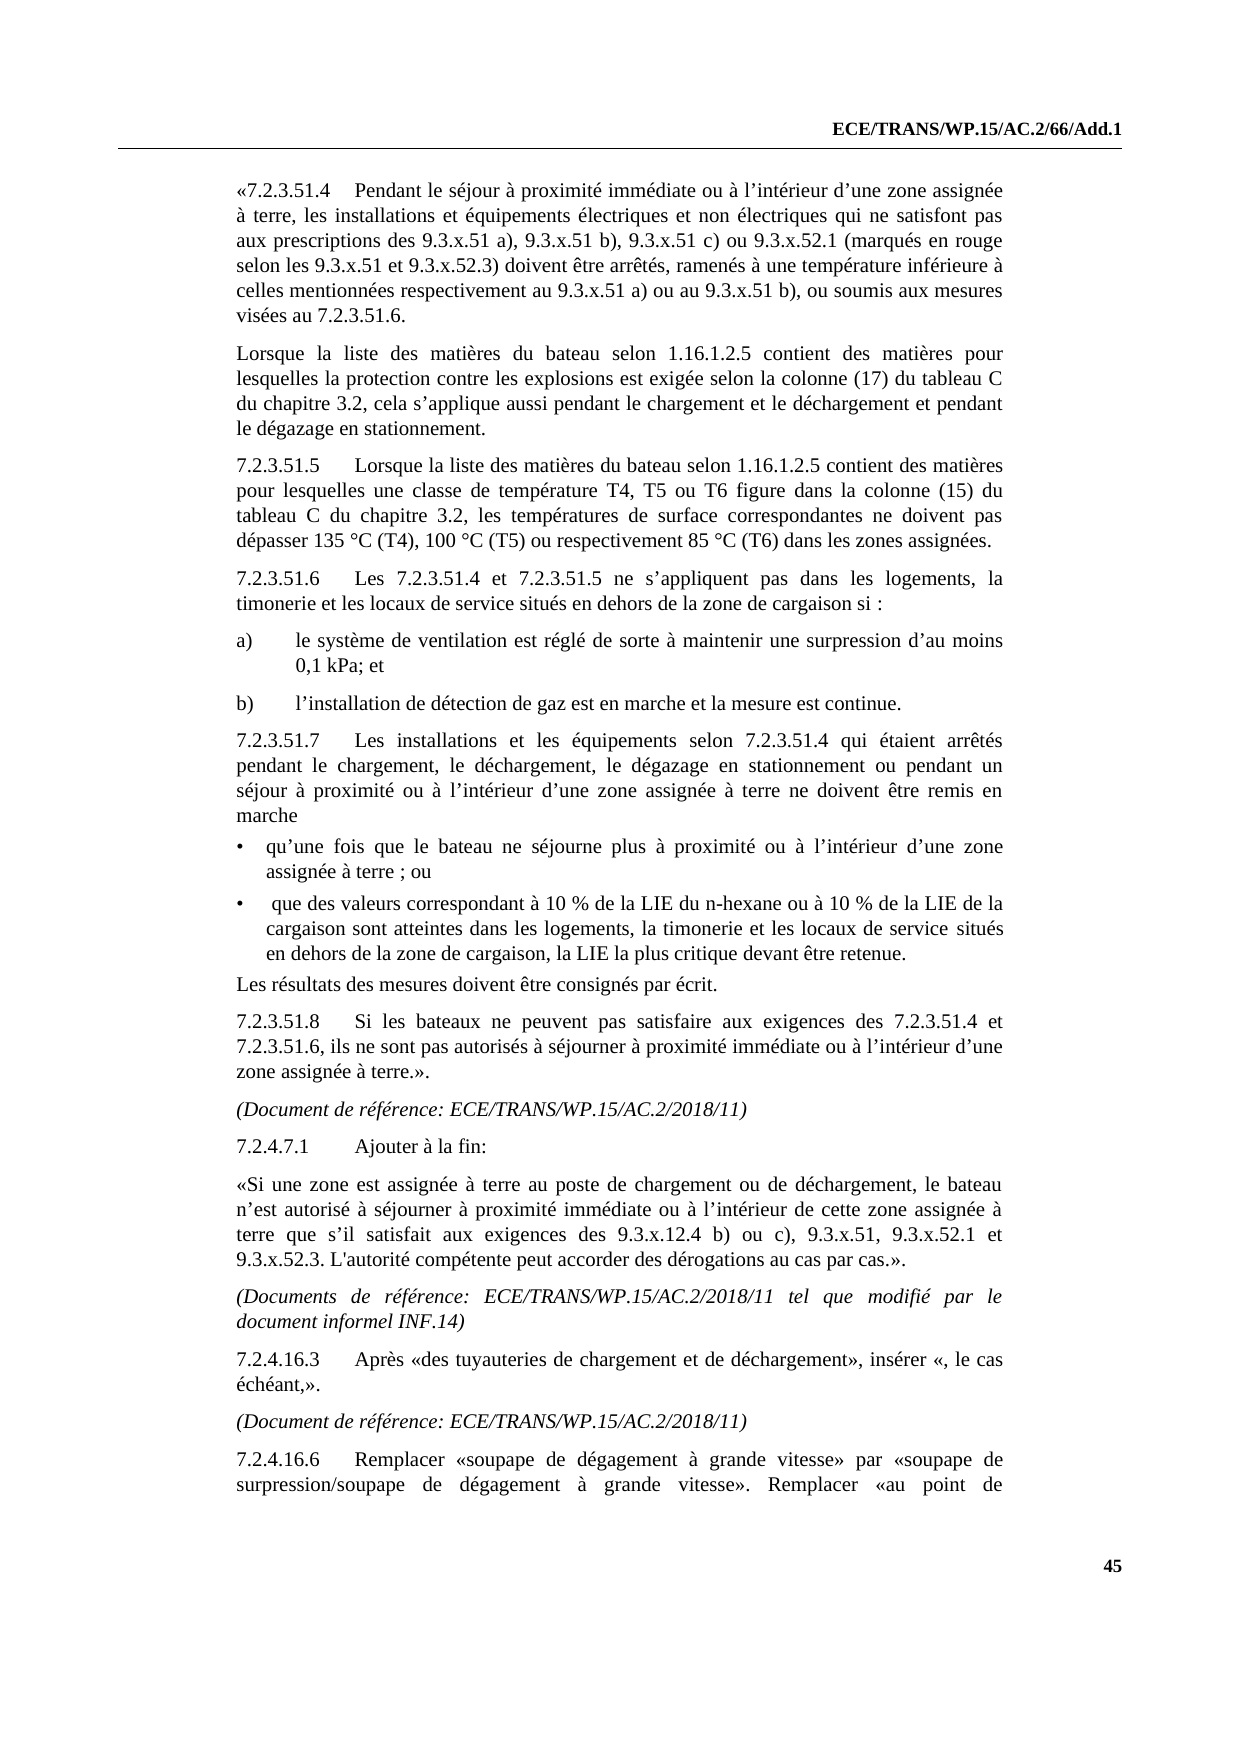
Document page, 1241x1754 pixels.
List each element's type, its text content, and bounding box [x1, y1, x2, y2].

text 7.2.3.51.7 Les installations et les équipements selon 7.2.3.51.4 qui étaient arrêtés pendant le chargement, le déchargement, le dégazage en stationnement ou pendant un séjour à proximité ou à l’intérieur d’une zone assignée à terre ne doivent être remis en marche [236, 727, 1004, 827]
text «7.2.3.51.4 Pendant le séjour à proximité immédiate ou à l’intérieur d’une zone assignée à terre, les installations et équipements électriques et non électriques qui ne satisfont pas aux prescriptions des 9.3.x.51 a), 9.3.x.51 b), 9.3.x.51 c) ou 9.3.x.52.1 (marqués en rouge selon les 9.3.x.51 et 9.3.x.52.3) doivent être arrêtés, ramenés à une température inférieure à celles mentionnées respectivement au 9.3.x.51 a) ou au 9.3.x.51 b), ou soumis aux mesures visées au 7.2.3.51.6. [236, 177, 1004, 327]
text (Document de référence: ECE/TRANS/WP.15/AC.2/2018/11) [236, 1096, 1004, 1121]
text 7.2.3.51.6 Les 7.2.3.51.4 et 7.2.3.51.5 ne s’appliquent pas dans les logements, la timonerie et les locaux de service situés en dehors de la zone de cargaison si : [236, 565, 1004, 615]
text (Documents de référence: ECE/TRANS/WP.15/AC.2/2018/11 tel que modifié par le document informel INF.14) [236, 1283, 1004, 1333]
text Lorsque la liste des matières du bateau selon 1.16.1.2.5 contient des matières pour lesquelles la protection contre les explosions est exigée selon la colonne (17) du tableau C du chapitre 3.2, cela s’applique aussi pendant le chargement et le déchargement et pendant le dégazage en stationnement. [236, 340, 1004, 440]
text Les résultats des mesures doivent être consignés par écrit. [236, 971, 1004, 996]
text «Si une zone est assignée à terre au poste de chargement ou de déchargement, le bateau n’est autorisé à séjourner à proximité immédiate ou à l’intérieur de cette zone assignée à terre que s’il satisfait aux exigences des 9.3.x.12.4 b) ou c), 9.3.x.51, 9.3.x.52.1 et 9.3.x.52.3. L'autorité compétente peut accorder des dérogations au cas par cas.». [236, 1171, 1004, 1271]
text 7.2.4.16.3 Après «des tuyauteries de chargement et de déchargement», insérer «, le cas échéant,». [236, 1346, 1004, 1396]
text 7.2.4.7.1 Ajouter à la fin: [236, 1133, 1004, 1158]
text (Document de référence: ECE/TRANS/WP.15/AC.2/2018/11) [236, 1408, 1004, 1433]
text • que des valeurs correspondant à 10 % de la LIE du n-hexane ou à 10 % de la LIE de la cargaison sont atteintes dans les logements, la timonerie et les locaux de service situés en dehors de la zone de cargaison, la LIE la plus critique devant être retenue. [236, 890, 1004, 965]
text b) l’installation de détection de gaz est en marche et la mesure est continue. [236, 690, 1004, 715]
text 7.2.3.51.8 Si les bateaux ne peuvent pas satisfaire aux exigences des 7.2.3.51.4 et 7.2.3.51.6, ils ne sont pas autorisés à séjourner à proximité immédiate ou à l’intérieur d’une zone assignée à terre.». [236, 1008, 1004, 1083]
text • qu’une fois que le bateau ne séjourne plus à proximité ou à l’intérieur d’une zone assignée à terre ; ou [236, 833, 1004, 883]
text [236, 1446, 1004, 1496]
text 7.2.3.51.5 Lorsque la liste des matières du bateau selon 1.16.1.2.5 contient des matières pour lesquelles une classe de température T4, T5 ou T6 figure dans la colonne (15) du tableau C du chapitre 3.2, les températures de surface correspondantes ne doivent pas dépasser 135 °C (T4), 100 °C (T5) ou respectivement 85 °C (T6) dans les zones assignées. [236, 452, 1004, 552]
text a) le système de ventilation est réglé de sorte à maintenir une surpression d’au moins 0,1 kPa; et [236, 627, 1004, 677]
